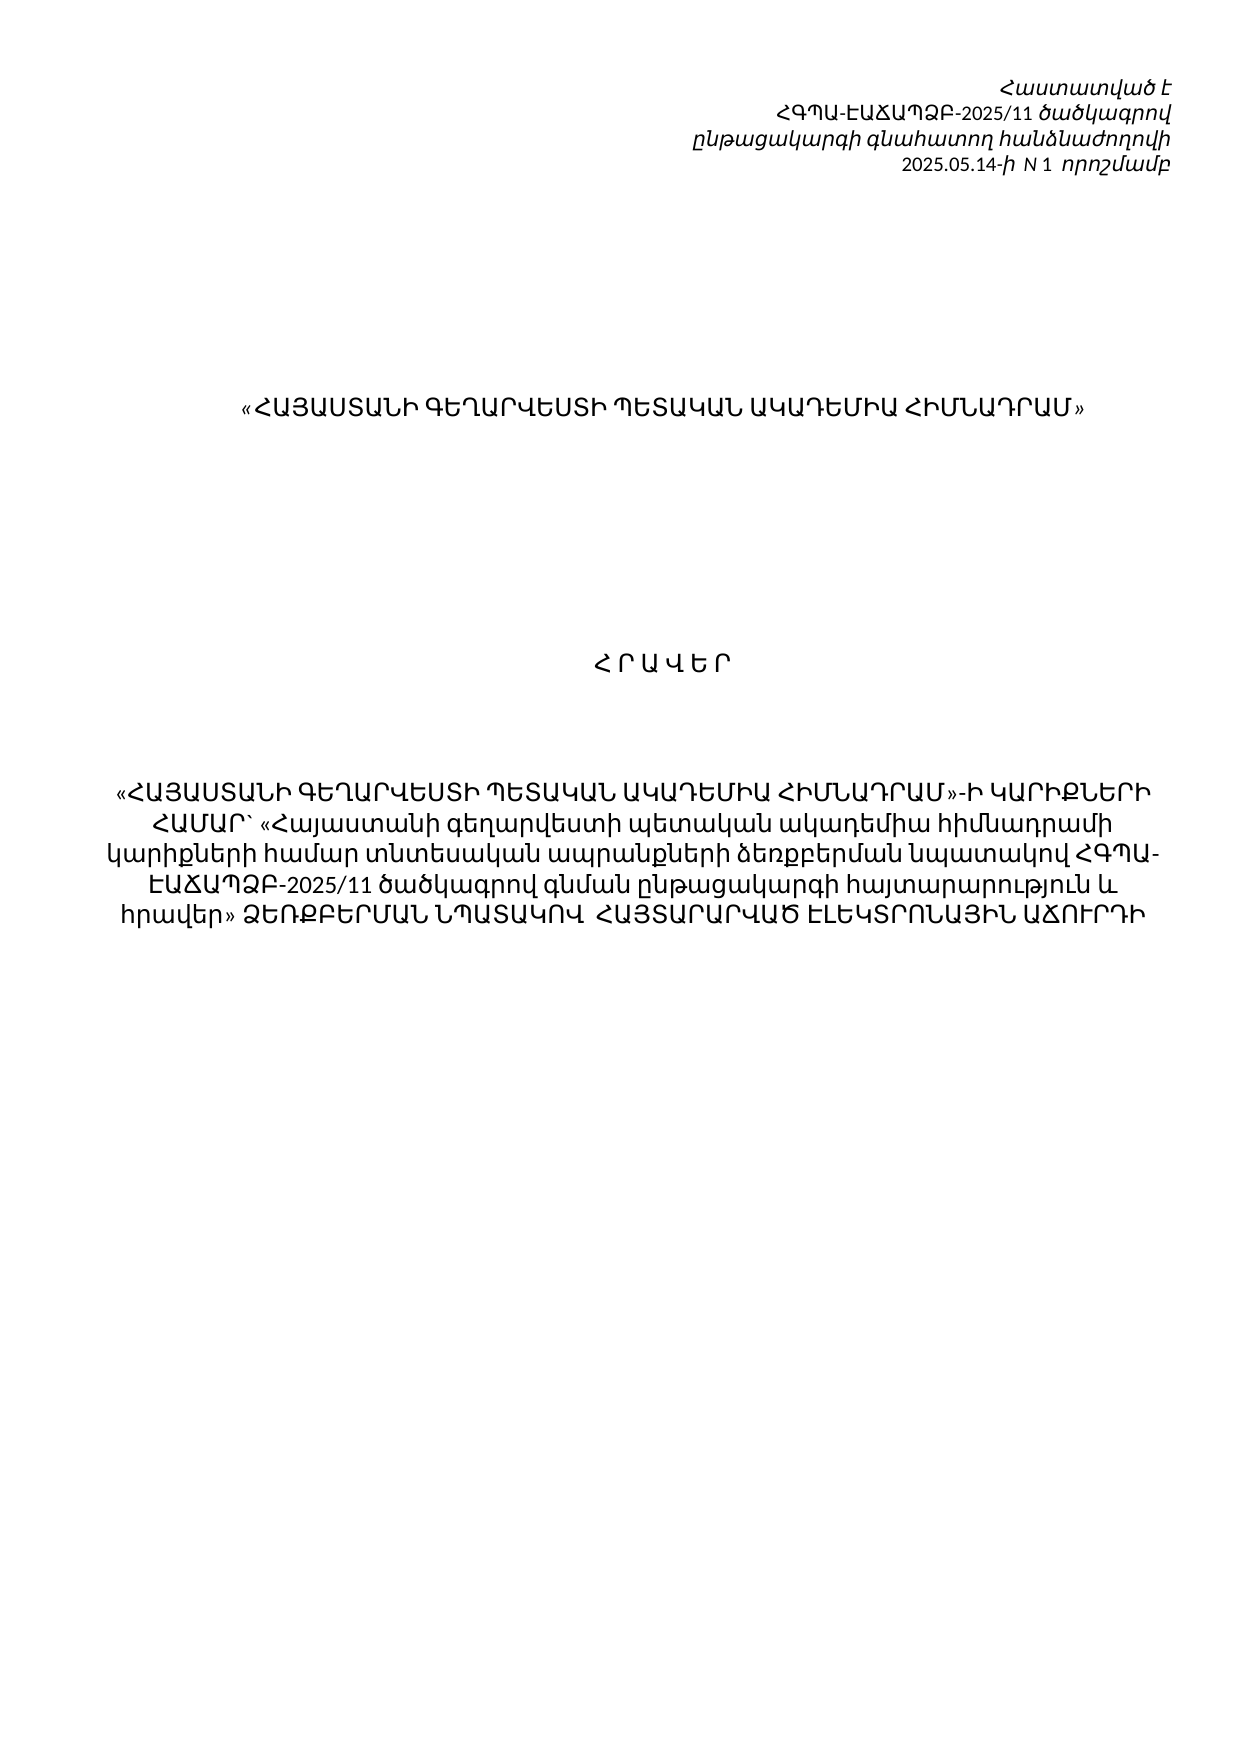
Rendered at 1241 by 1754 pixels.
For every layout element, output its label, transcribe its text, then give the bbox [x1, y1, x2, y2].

text ՀԳՊԱ-ԷԱՃԱՊՁԲ-2025/11 ծածկագրով [94, 100, 1171, 126]
text Հ Ր Ա Վ Ե Ր [94, 648, 1172, 679]
text « ՀԱՅԱՍՏԱՆԻ ԳԵՂԱՐՎԵՍՏԻ ՊԵՏԱԿԱՆ ԱԿԱԴԵՄԻԱ ՀԻՄՆԱԴՐԱՄ» [94, 392, 1172, 422]
text ընթացակարգի գնահատող հանձնաժողովի [94, 126, 1171, 151]
text Հաստատված է [94, 75, 1171, 100]
text «ՀԱՅԱՍՏԱՆԻ ԳԵՂԱՐՎԵՍՏԻ ՊԵՏԱԿԱՆ ԱԿԱԴԵՄԻԱ ՀԻՄՆԱԴՐԱՄ»-Ի ԿԱՐԻՔՆԵՐԻ ՀԱՄԱՐ` «Հայաստանի գեղարվեստի պետական ակադեմիա հիմնադրամի կարիքների համար տնտեսական ապրանքների ձեռքբերման նպատակով ՀԳՊԱ-ԷԱՃԱՊՁԲ-2025/11 ծածկագրով գնման ընթացակարգի հայտարարություն և հրավեր» ՁԵՌՔԲԵՐՄԱՆ ՆՊԱՏԱԿՈՎ ՀԱՅՏԱՐԱՐՎԱԾ ԷԼԵԿՏՐՈՆԱՅԻՆ ԱՃՈՒՐԴԻ [94, 777, 1172, 930]
text 2025.05.14 -ի N 1 որոշմամբ [94, 151, 1171, 177]
